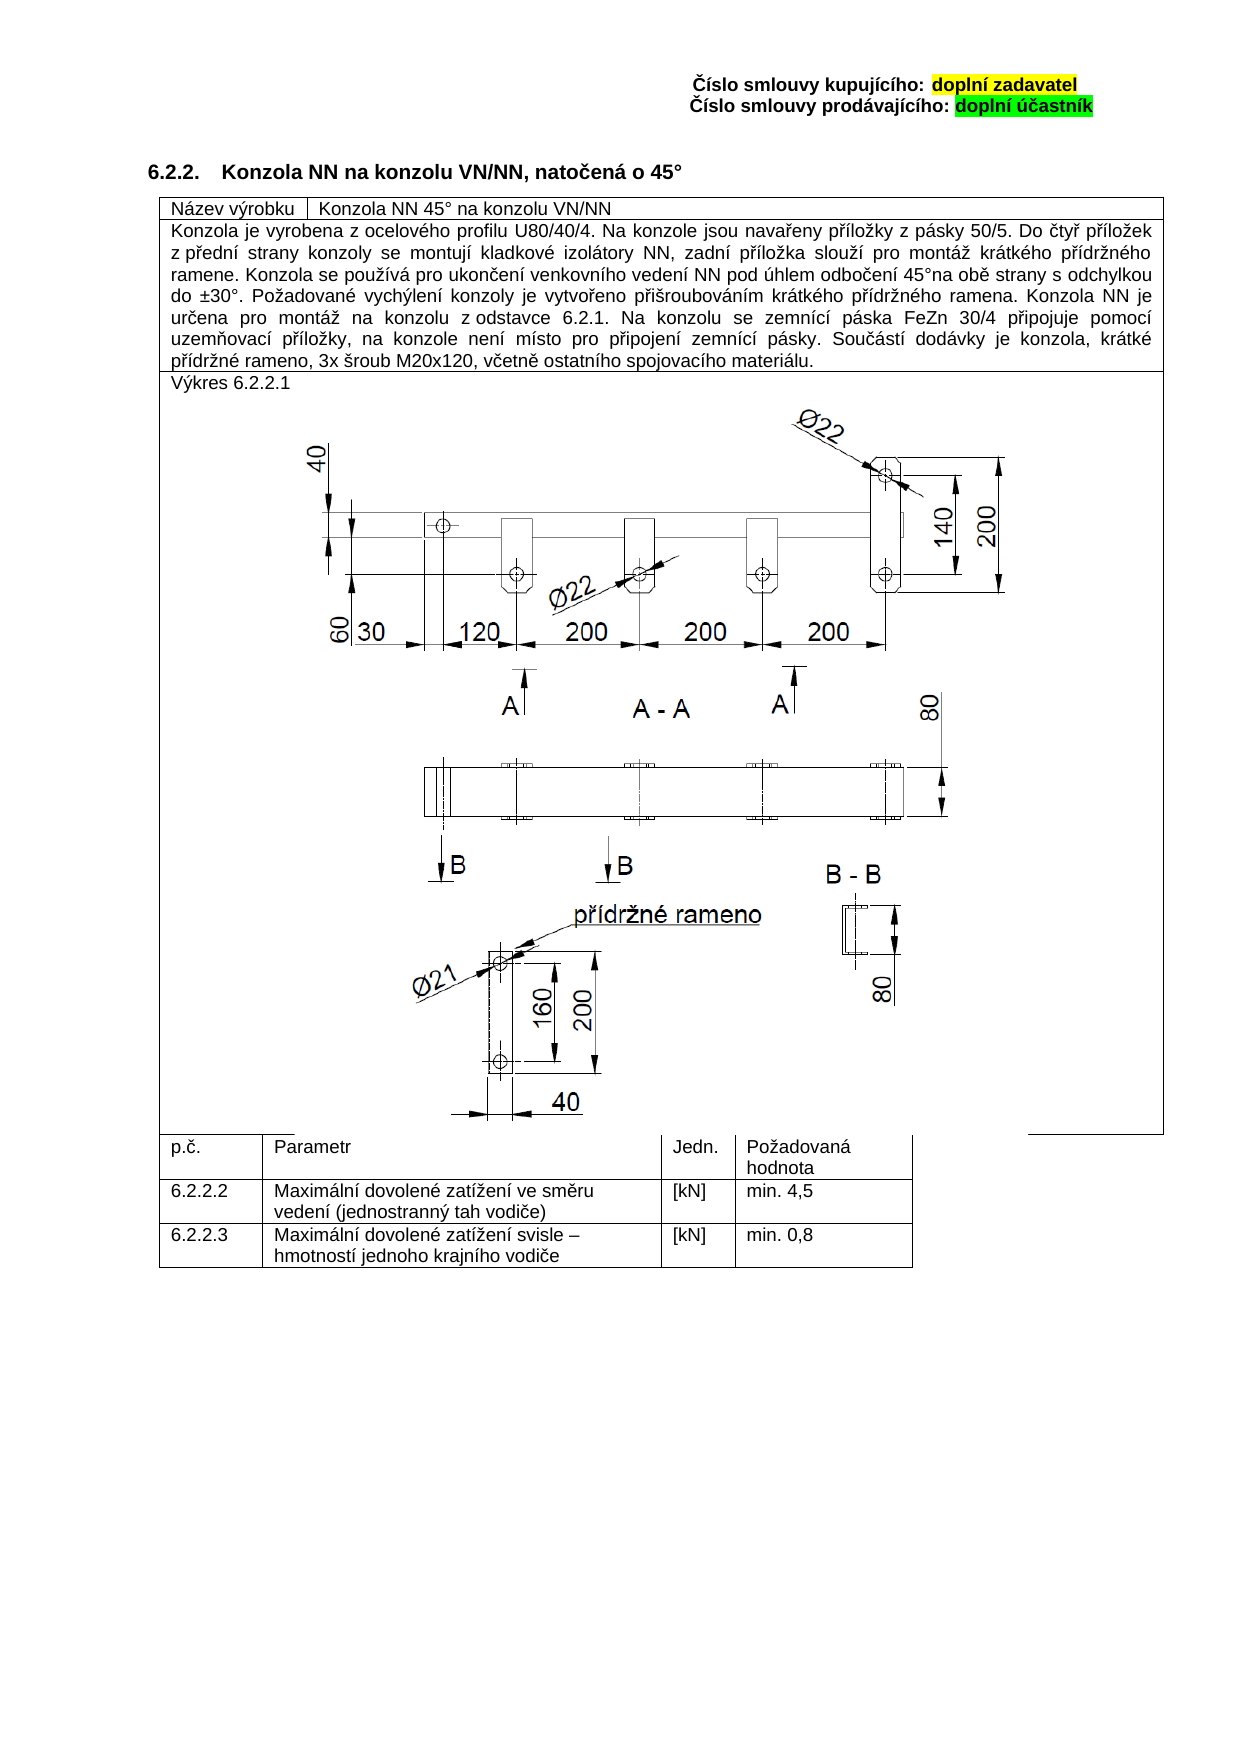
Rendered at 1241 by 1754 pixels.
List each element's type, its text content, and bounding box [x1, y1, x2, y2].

table_cell [kN] [662, 1180, 735, 1223]
table_cell Maximální dovolené zatížení svisle – hmotností jednoho krajního vodiče [263, 1224, 661, 1267]
table_cell Maximální dovolené zatížení ve směru vedení (jednostranný tah vodiče) [263, 1180, 661, 1223]
table_cell Požadovaná hodnota [736, 1135, 912, 1178]
table_cell Jedn. [662, 1135, 735, 1178]
table_cell min. 0,8 [736, 1224, 912, 1267]
table_cell p.č. [160, 1135, 262, 1178]
table_cell 6.2.2.3 [160, 1224, 262, 1267]
table_header Konzola NN 45° na konzolu VN/NN [308, 198, 1163, 219]
table_cell Parametr [263, 1135, 661, 1178]
table_header Název výrobku [160, 198, 307, 219]
list Konzola NN na konzolu VN/NN, natočená o 45° [148, 160, 1093, 184]
table_cell Konzola je vyrobena z ocelového profilu U80/40/4. Na konzole jsou navařeny příložky z pásky 50/5. Do čtyř příložek z přední strany konzoly se montují kladkové izolátory NN, zadní příložka slouží pro montáž krátkého přídržného ramene. Konzola se používá pro ukončení venkovního vedení NN pod úhlem odbočení 45°na obě strany s odchylkou do ±30°. Požadované vychýlení konzoly je vytvořeno přišroubováním krátkého přídržného ramena. Konzola NN je určena pro montáž na konzolu z odstavce 6.2.1. Na konzolu se zemnící páska FeZn 30/4 připojuje pomocí uzemňovací příložky, na konzole není místo pro připojení zemnící pásky. Součástí dodávky je konzola, krátké přídržné rameno, 3x šroub M20x120, včetně ostatního spojovacího materiálu. [160, 220, 1163, 371]
table_cell 6.2.2.2 [160, 1180, 262, 1223]
table_cell Výkres 6.2.2.1 [160, 372, 1163, 1134]
table_cell [kN] [662, 1224, 735, 1267]
table_cell min. 4,5 [736, 1180, 912, 1223]
picture [294, 393, 1029, 1135]
